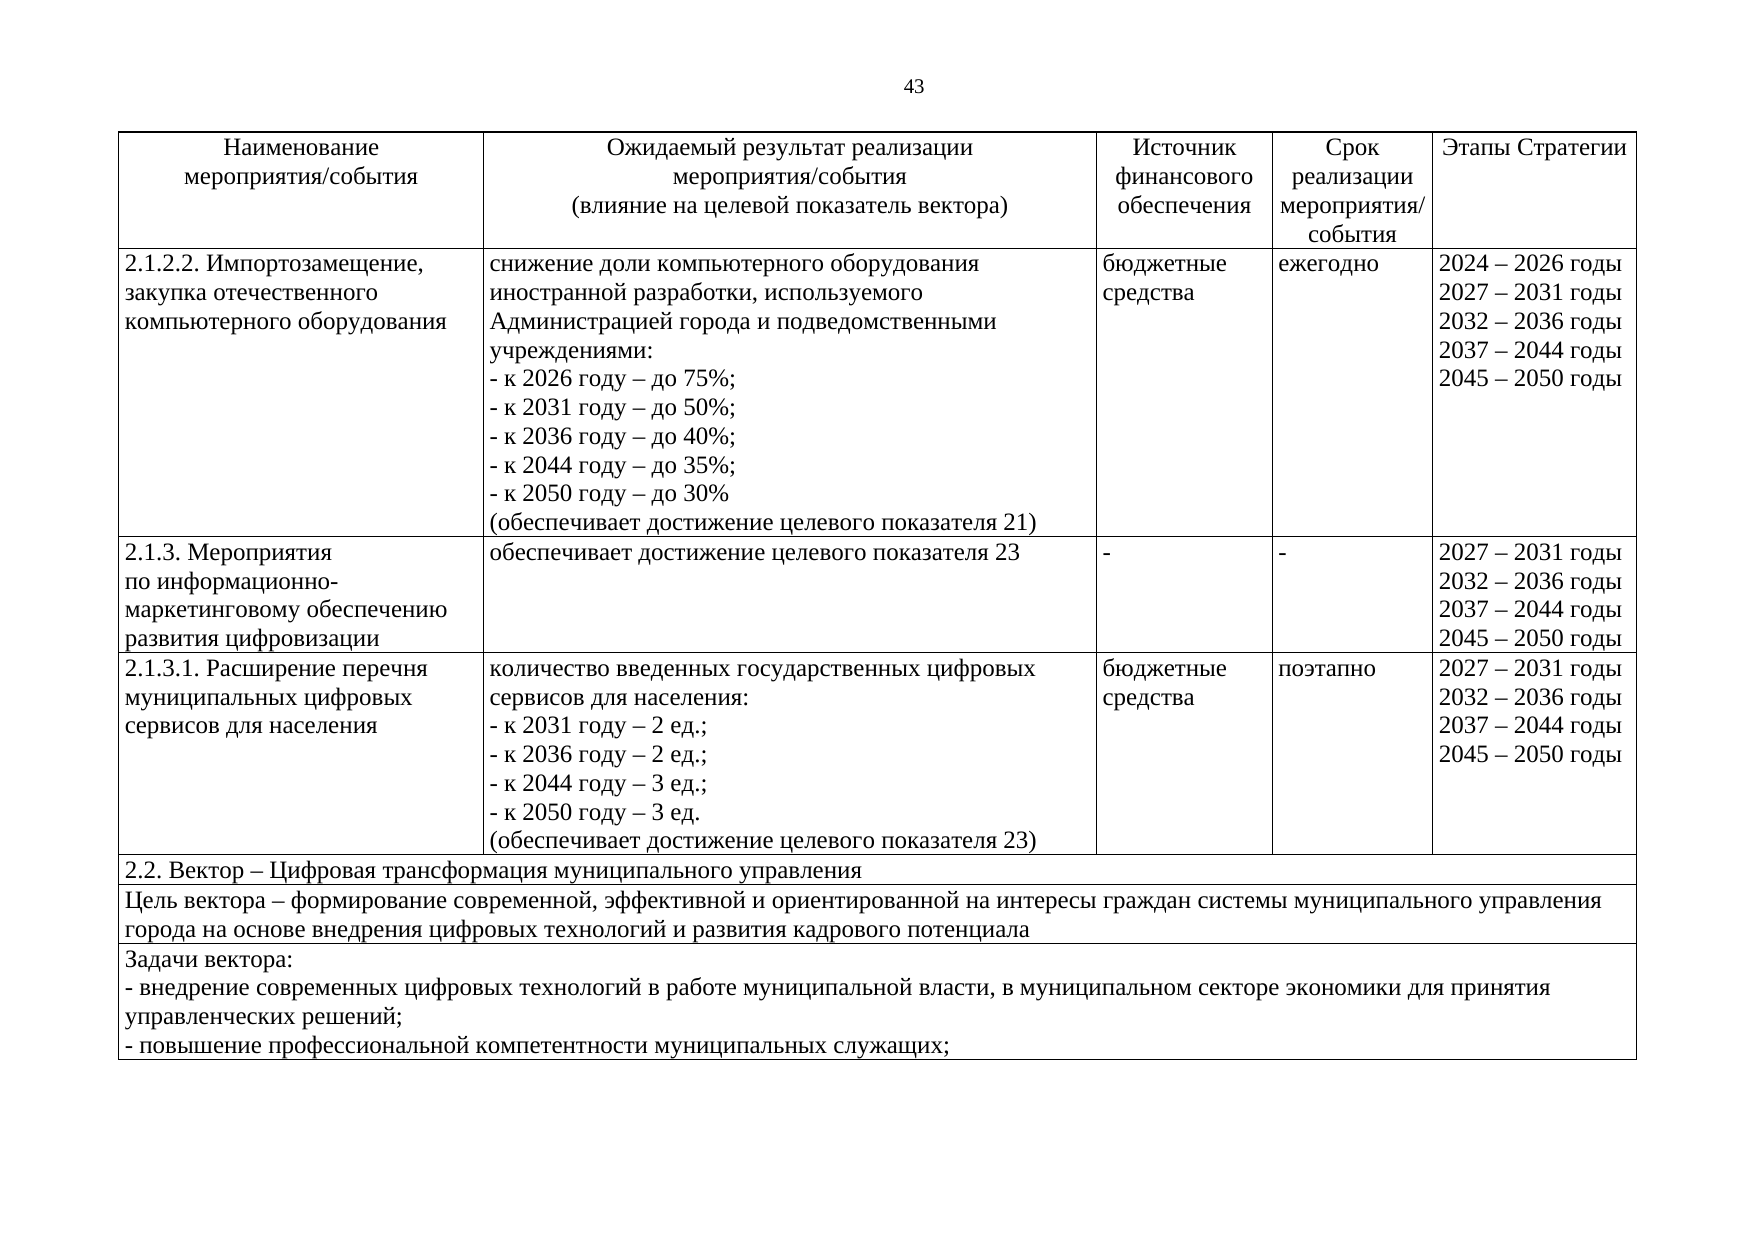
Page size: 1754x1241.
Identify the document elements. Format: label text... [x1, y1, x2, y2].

table_header Ожидаемый результат реализации мероприятия/события (влияние на целевой показатель вектора) [484, 133, 1096, 247]
table_cell 2027 – 2031 годы 2032 – 2036 годы 2037 – 2044 годы 2045 – 2050 годы [1433, 653, 1636, 854]
table_header Срок реализации мероприятия/ события [1273, 133, 1432, 247]
table_cell 2027 – 2031 годы 2032 – 2036 годы 2037 – 2044 годы 2045 – 2050 годы [1433, 537, 1636, 652]
table_header Наименование мероприятия/события [119, 133, 483, 247]
table_cell бюджетные средства [1097, 653, 1272, 854]
table_cell бюджетные средства [1097, 249, 1272, 536]
table_cell 2.2. Вектор – Цифровая трансформация муниципального управления [119, 855, 1636, 884]
table_header Этапы Стратегии [1433, 133, 1636, 247]
table_cell - [1097, 537, 1272, 652]
table_cell - [1273, 537, 1432, 652]
table_cell поэтапно [1273, 653, 1432, 854]
table_cell 2.1.2.2. Импортозамещение, закупка отечественного компьютерного оборудования [119, 249, 483, 536]
table_cell количество введенных государственных цифровых сервисов для населения: - к 2031 году – 2 ед.; - к 2036 году – 2 ед.; - к 2044 году – 3 ед.; - к 2050 году – 3 ед. (обеспечивает достижение целевого показателя 23) [484, 653, 1096, 854]
table_cell Цель вектора – формирование современной, эффективной и ориентированной на интересы граждан системы муниципального управления города на основе внедрения цифровых технологий и развития кадрового потенциала [119, 885, 1636, 943]
table_cell 2024 – 2026 годы 2027 – 2031 годы 2032 – 2036 годы 2037 – 2044 годы 2045 – 2050 годы [1433, 249, 1636, 536]
table_cell 2.1.3.1. Расширение перечня муниципальных цифровых сервисов для населения [119, 653, 483, 854]
table_header Источник финансового обеспечения [1097, 133, 1272, 247]
table_cell ежегодно [1273, 249, 1432, 536]
table_cell снижение доли компьютерного оборудования иностранной разработки, используемого Администрацией города и подведомственными учреждениями: - к 2026 году – до 75%; - к 2031 году – до 50%; - к 2036 году – до 40%; - к 2044 году – до 35%; - к 2050 году – до 30% (обеспечивает достижение целевого показателя 21) [484, 249, 1096, 536]
table_cell 2.1.3. Мероприятия по информационно-маркетинговому обеспечению развития цифровизации [119, 537, 483, 652]
table_cell обеспечивает достижение целевого показателя 23 [484, 537, 1096, 652]
